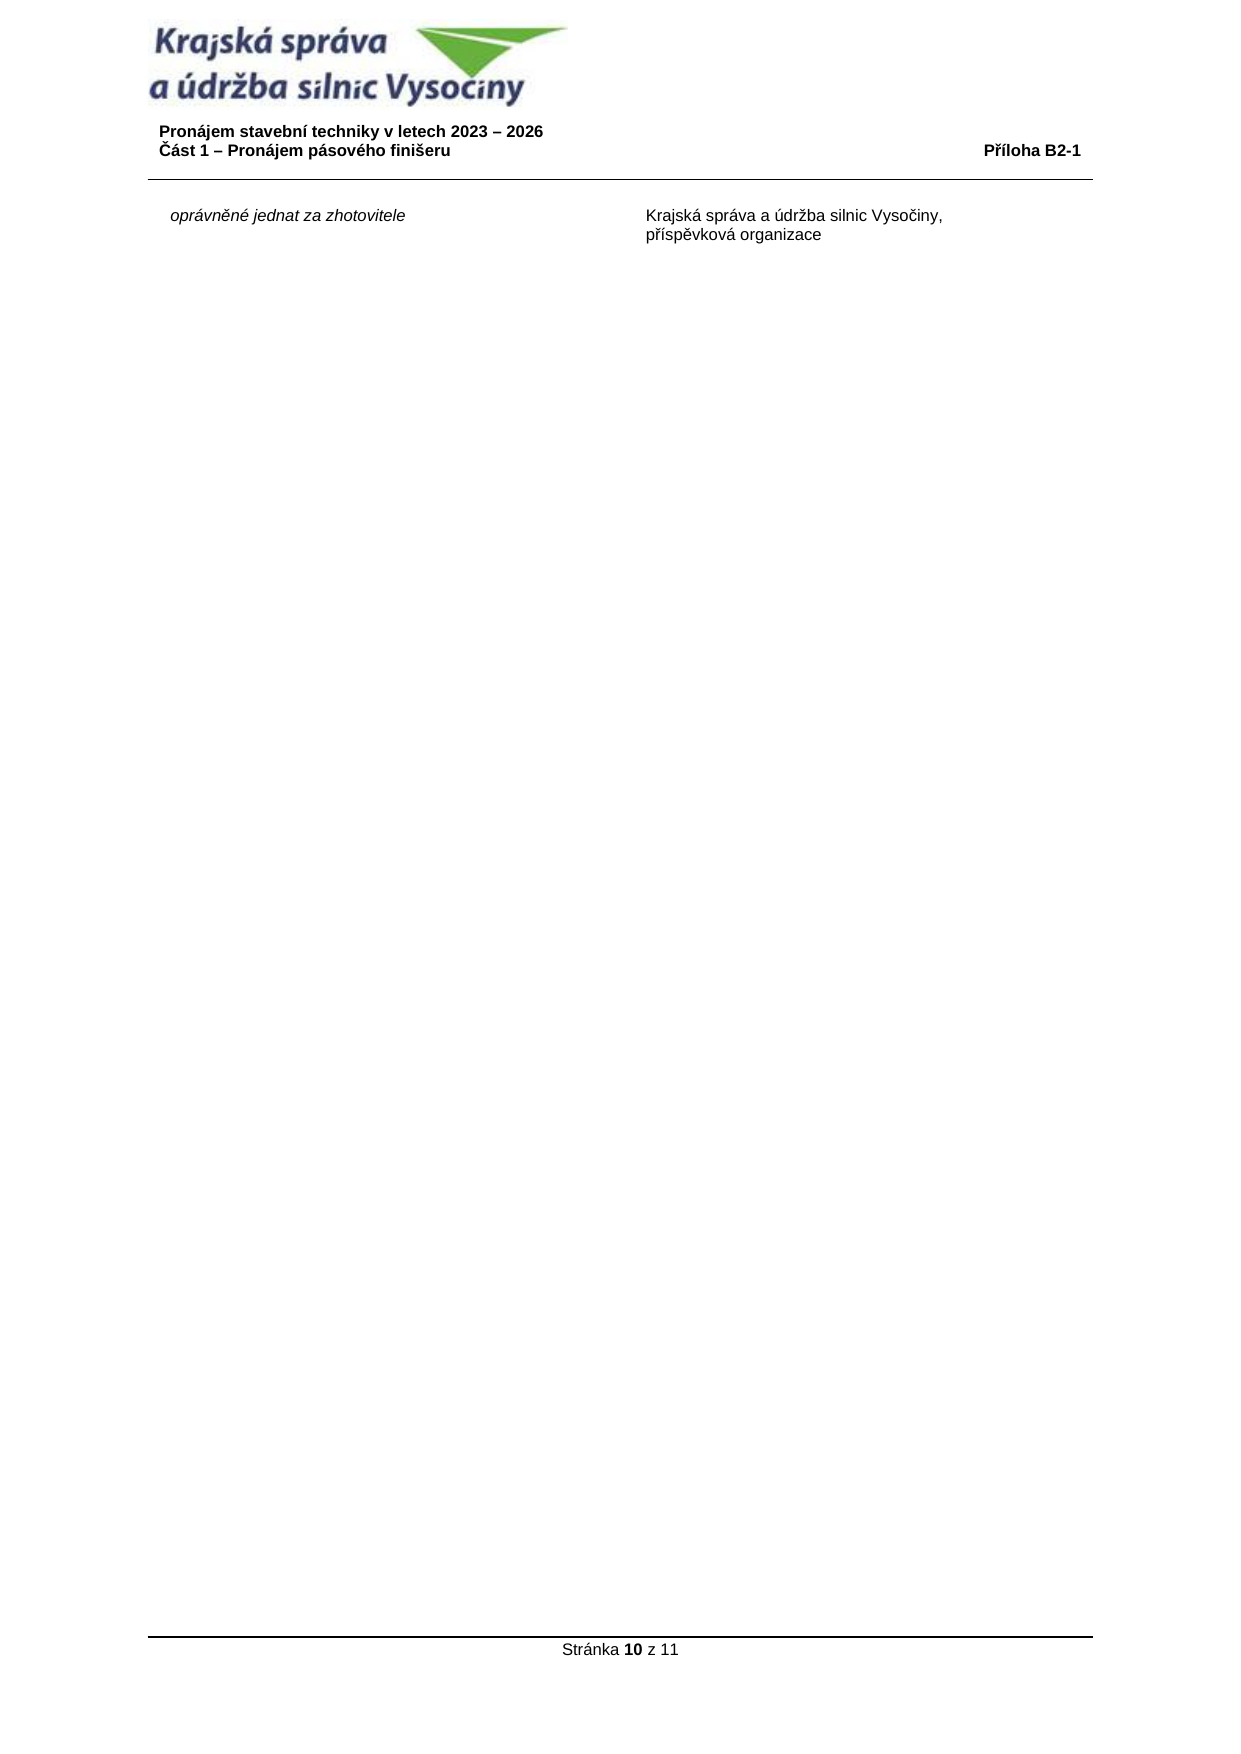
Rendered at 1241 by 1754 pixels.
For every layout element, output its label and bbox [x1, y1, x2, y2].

table_cell [159, 206, 634, 263]
table_cell [634, 206, 1093, 263]
picture [147, 19, 568, 110]
